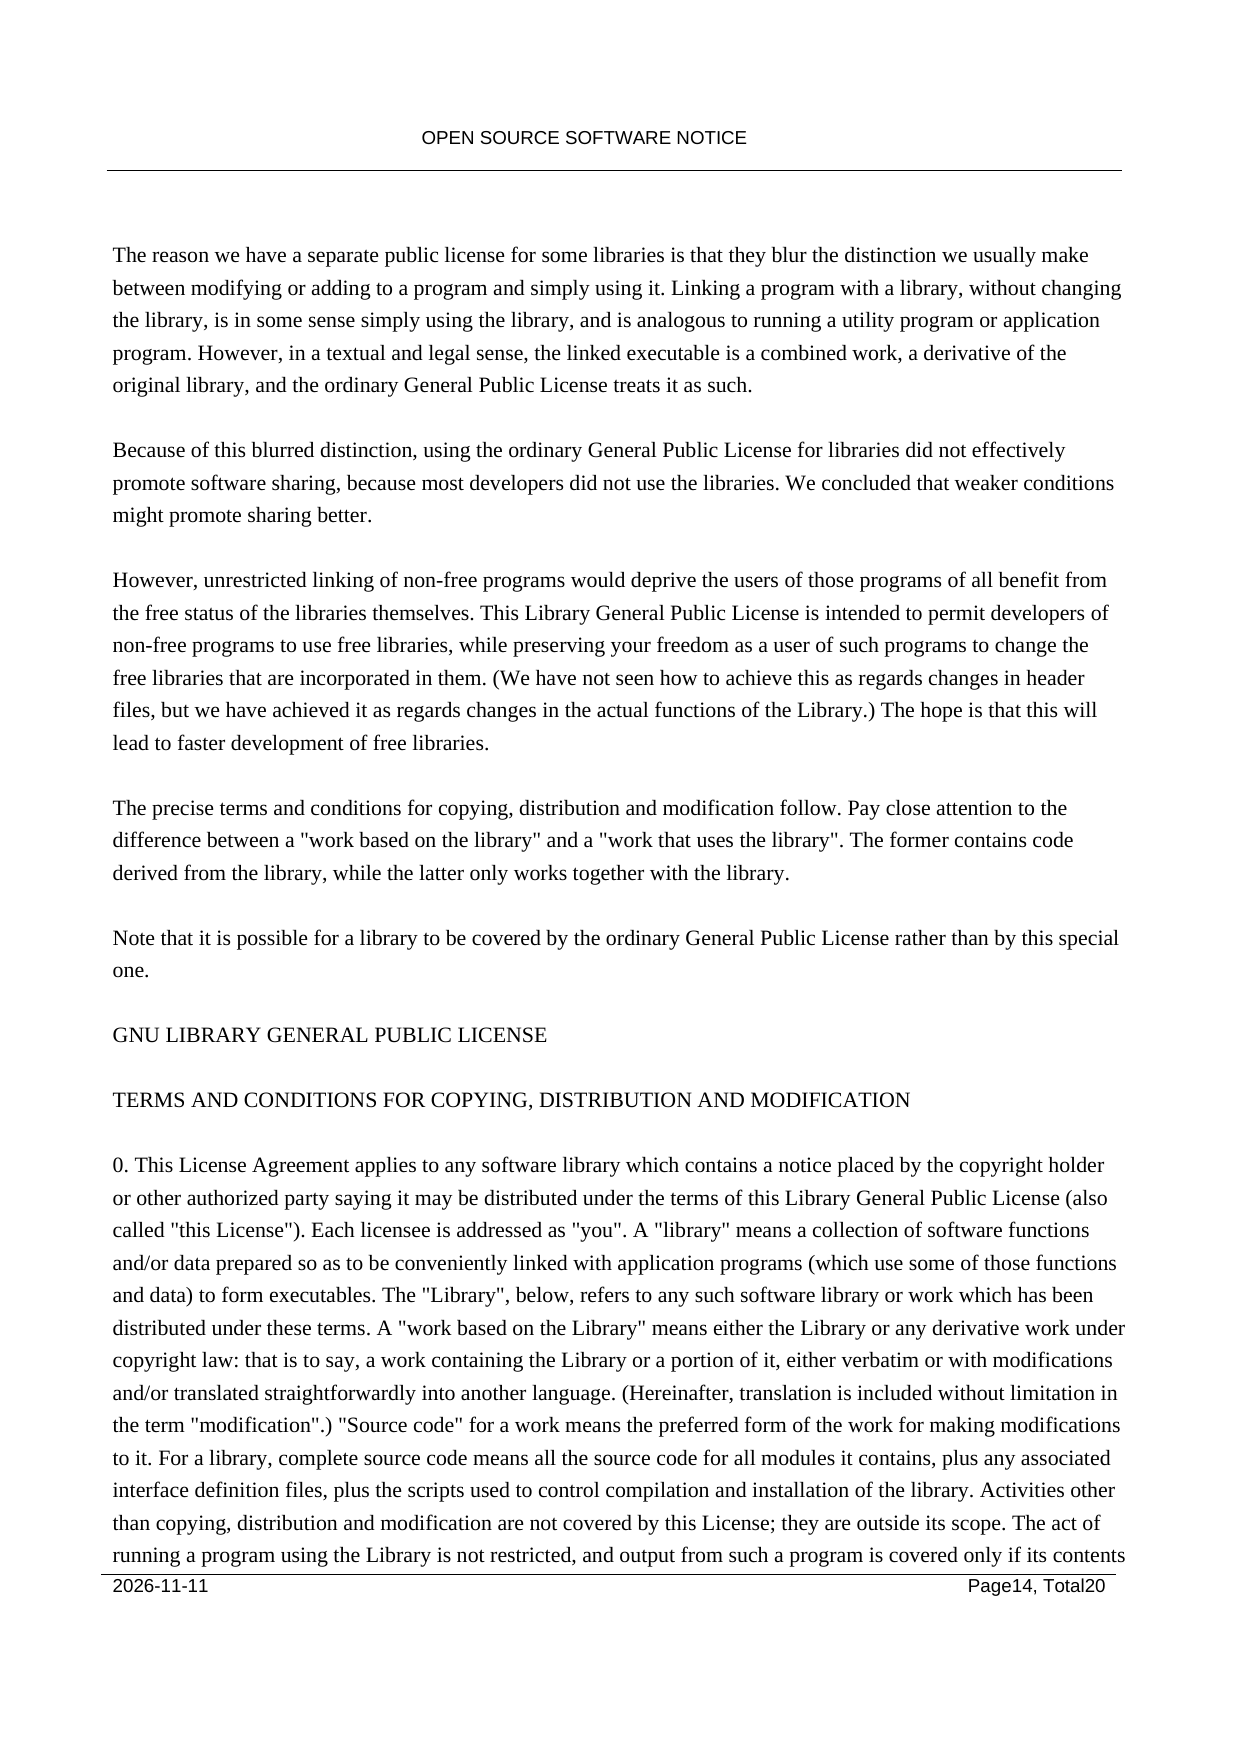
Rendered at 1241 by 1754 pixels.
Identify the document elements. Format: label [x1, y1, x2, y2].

text [112, 206, 1128, 1571]
